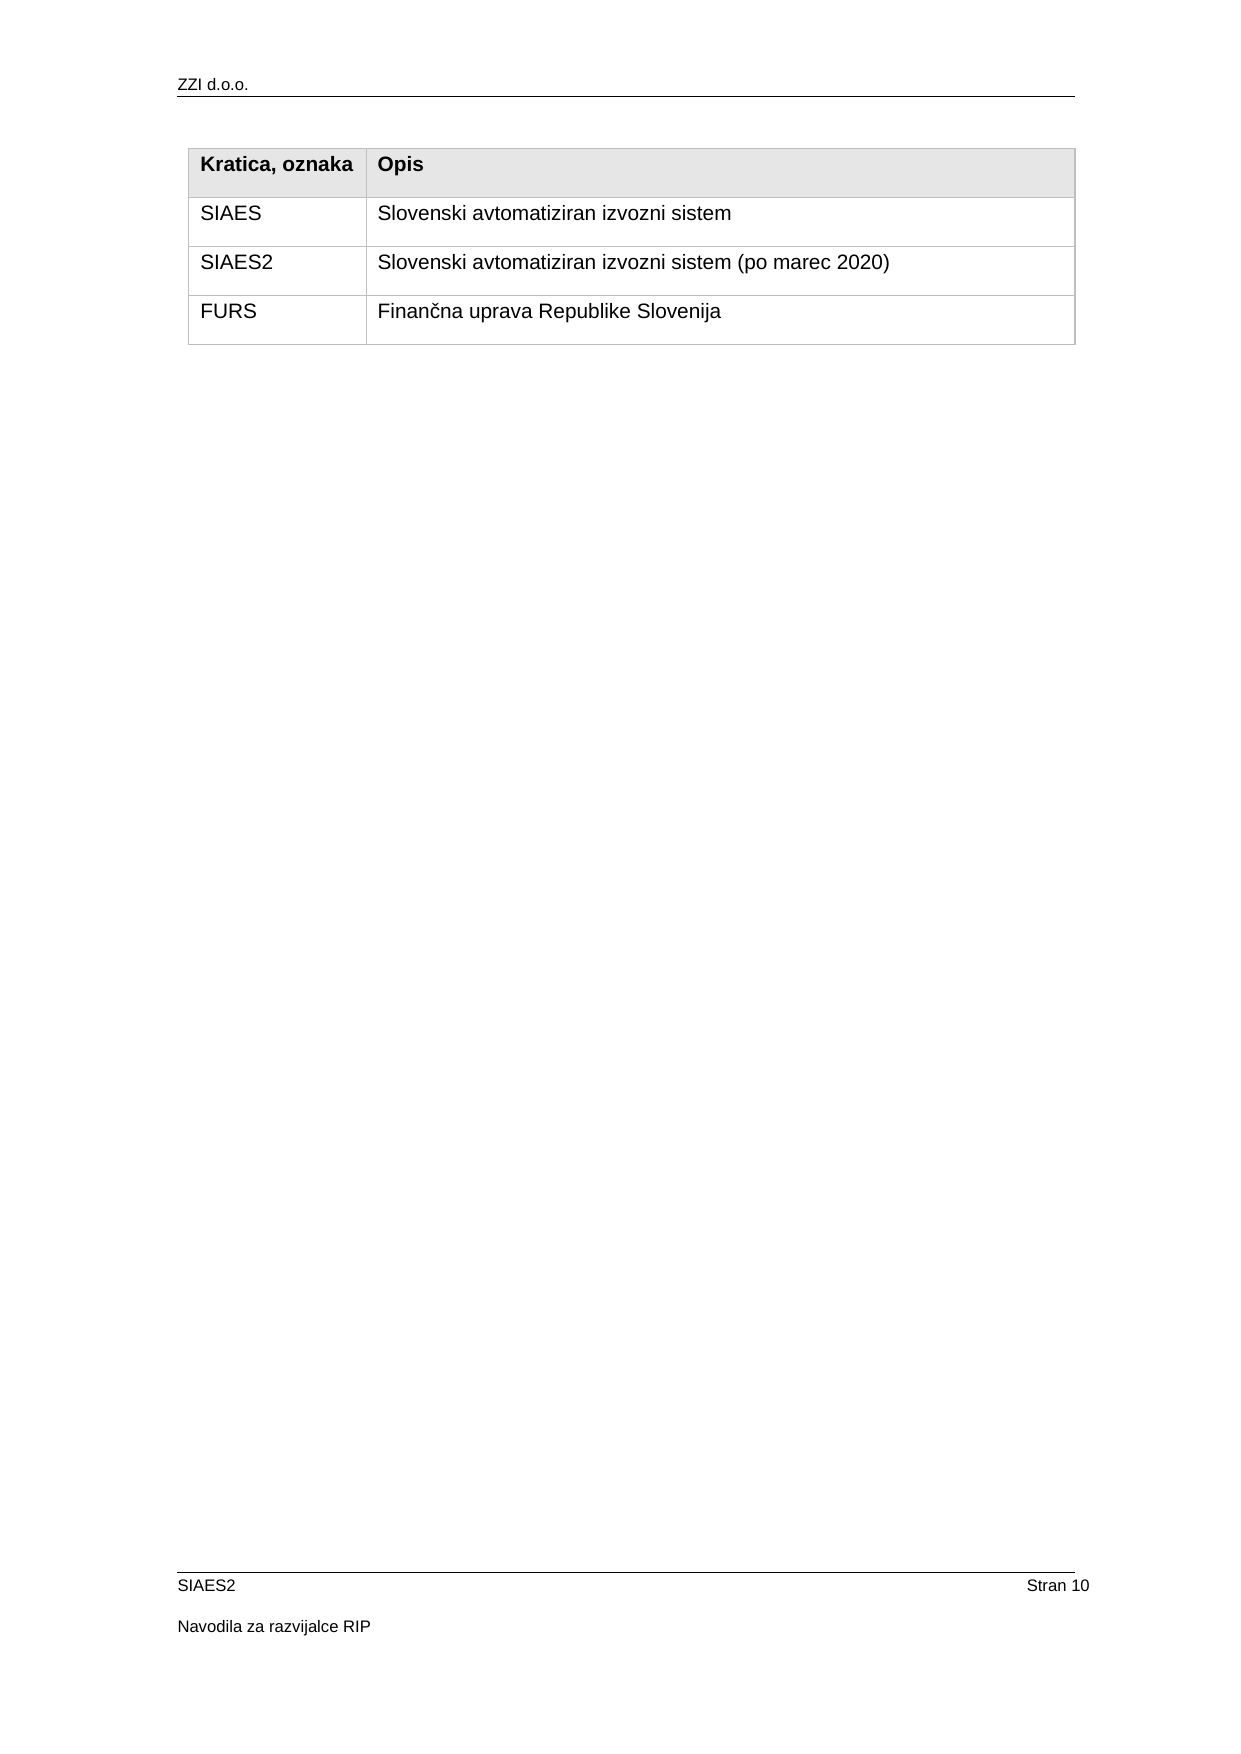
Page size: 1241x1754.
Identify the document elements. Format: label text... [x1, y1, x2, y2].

table_cell SIAES2 [189, 247, 366, 294]
table_cell FURS [189, 296, 366, 343]
table_cell Slovenski avtomatiziran izvozni sistem (po marec 2020) [367, 247, 1074, 294]
table_cell Finančna uprava Republike Slovenija [367, 296, 1074, 343]
table_header Kratica, oznaka [189, 149, 366, 197]
table_cell SIAES [189, 198, 366, 246]
table_header Opis [367, 149, 1074, 197]
table_cell Slovenski avtomatiziran izvozni sistem [367, 198, 1074, 246]
